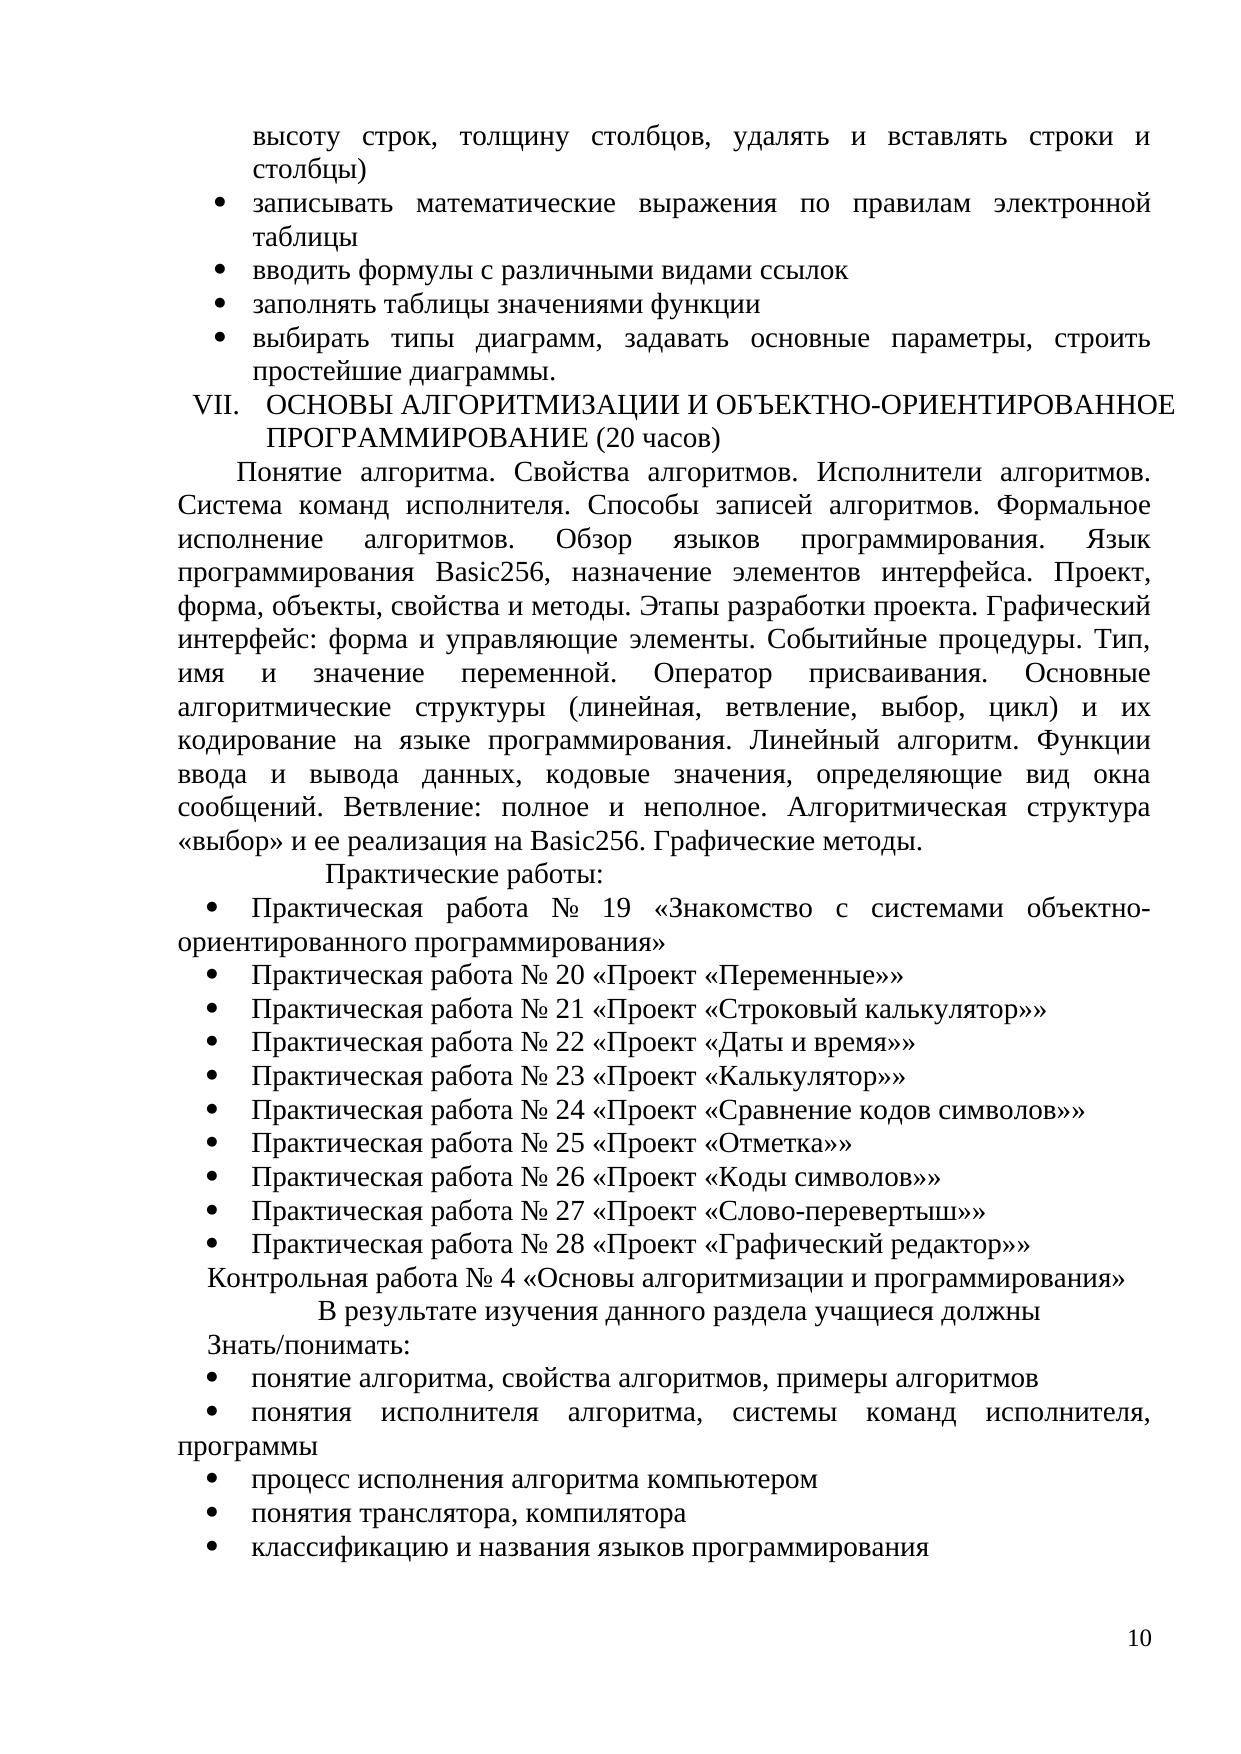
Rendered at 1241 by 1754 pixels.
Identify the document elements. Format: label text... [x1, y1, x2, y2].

text В результате изучения данного раздела учащиеся должны [177, 1293, 1152, 1327]
list Практическая работа № 24 «Проект «Сравнение кодов символов»» [177, 1092, 1152, 1125]
text Практические работы: [251, 856, 1152, 890]
list понятия исполнителя алгоритма, системы команд исполнителя, программы [177, 1394, 1152, 1461]
text Понятие алгоритма. Свойства алгоритмов. Исполнители алгоритмов. Система команд исполнителя. Способы записей алгоритмов. Формальное исполнение алгоритмов. Обзор языков программирования. Язык программирования Basic256, назначение элементов интерфейса. Проект, форма, объекты, свойства и методы. Этапы разработки проекта. Графический интерфейс: форма и управляющие элементы. Событийные процедуры. Тип, имя и значение переменной. Оператор присваивания. Основные алгоритмические структуры (линейная, ветвление, выбор, цикл) и их кодирование на языке программирования. Линейный алгоритм. Функции ввода и вывода данных, кодовые значения, определяющие вид окна сообщений. Ветвление: полное и неполное. Алгоритмическая структура «выбор» и ее реализация на Basic256. Графические методы. [177, 454, 1152, 856]
list Практическая работа № 25 «Проект «Отметка»» [177, 1125, 1152, 1159]
list классификацию и названия языков программирования [177, 1529, 1152, 1562]
list понятие алгоритма, свойства алгоритмов, примеры алгоритмов [177, 1361, 1152, 1394]
list Практическая работа № 20 «Проект «Переменные»» [177, 957, 1152, 991]
text Знать/понимать: [177, 1327, 1152, 1361]
list Практическая работа № 21 «Проект «Строковый калькулятор»» [177, 991, 1152, 1024]
list заполнять таблицы значениями функции [215, 286, 1152, 320]
list записывать математические выражения по правилам электронной таблицы [215, 185, 1152, 252]
list Практическая работа № 26 «Проект «Коды символов»» [177, 1159, 1152, 1193]
list процесс исполнения алгоритма компьютером [177, 1461, 1152, 1495]
list Практическая работа № 27 «Проект «Слово-перевертыш»» [177, 1193, 1152, 1226]
list понятия транслятора, компилятора [177, 1495, 1152, 1529]
text Контрольная работа № 4 «Основы алгоритмизации и программирования» [177, 1260, 1152, 1293]
list Практическая работа № 23 «Проект «Калькулятор»» [177, 1058, 1152, 1092]
list ОСНОВЫ АЛГОРИТМИЗАЦИИ И ОБЪЕКТНО-ОРИЕНТИРОВАННОЕ ПРОГРАММИРОВАНИЕ (20 часов) [192, 387, 1214, 454]
list выбирать типы диаграмм, задавать основные параметры, строить простейшие диаграммы. [215, 320, 1152, 387]
list Практическая работа № 22 «Проект «Даты и время»» [177, 1024, 1152, 1058]
list вводить формулы с различными видами ссылок [215, 252, 1152, 286]
list Практическая работа № 19 «Знакомство с системами объектно-ориентированного программирования» [177, 890, 1152, 957]
list Практическая работа № 28 «Проект «Графический редактор»» [177, 1226, 1152, 1260]
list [215, 118, 1152, 185]
